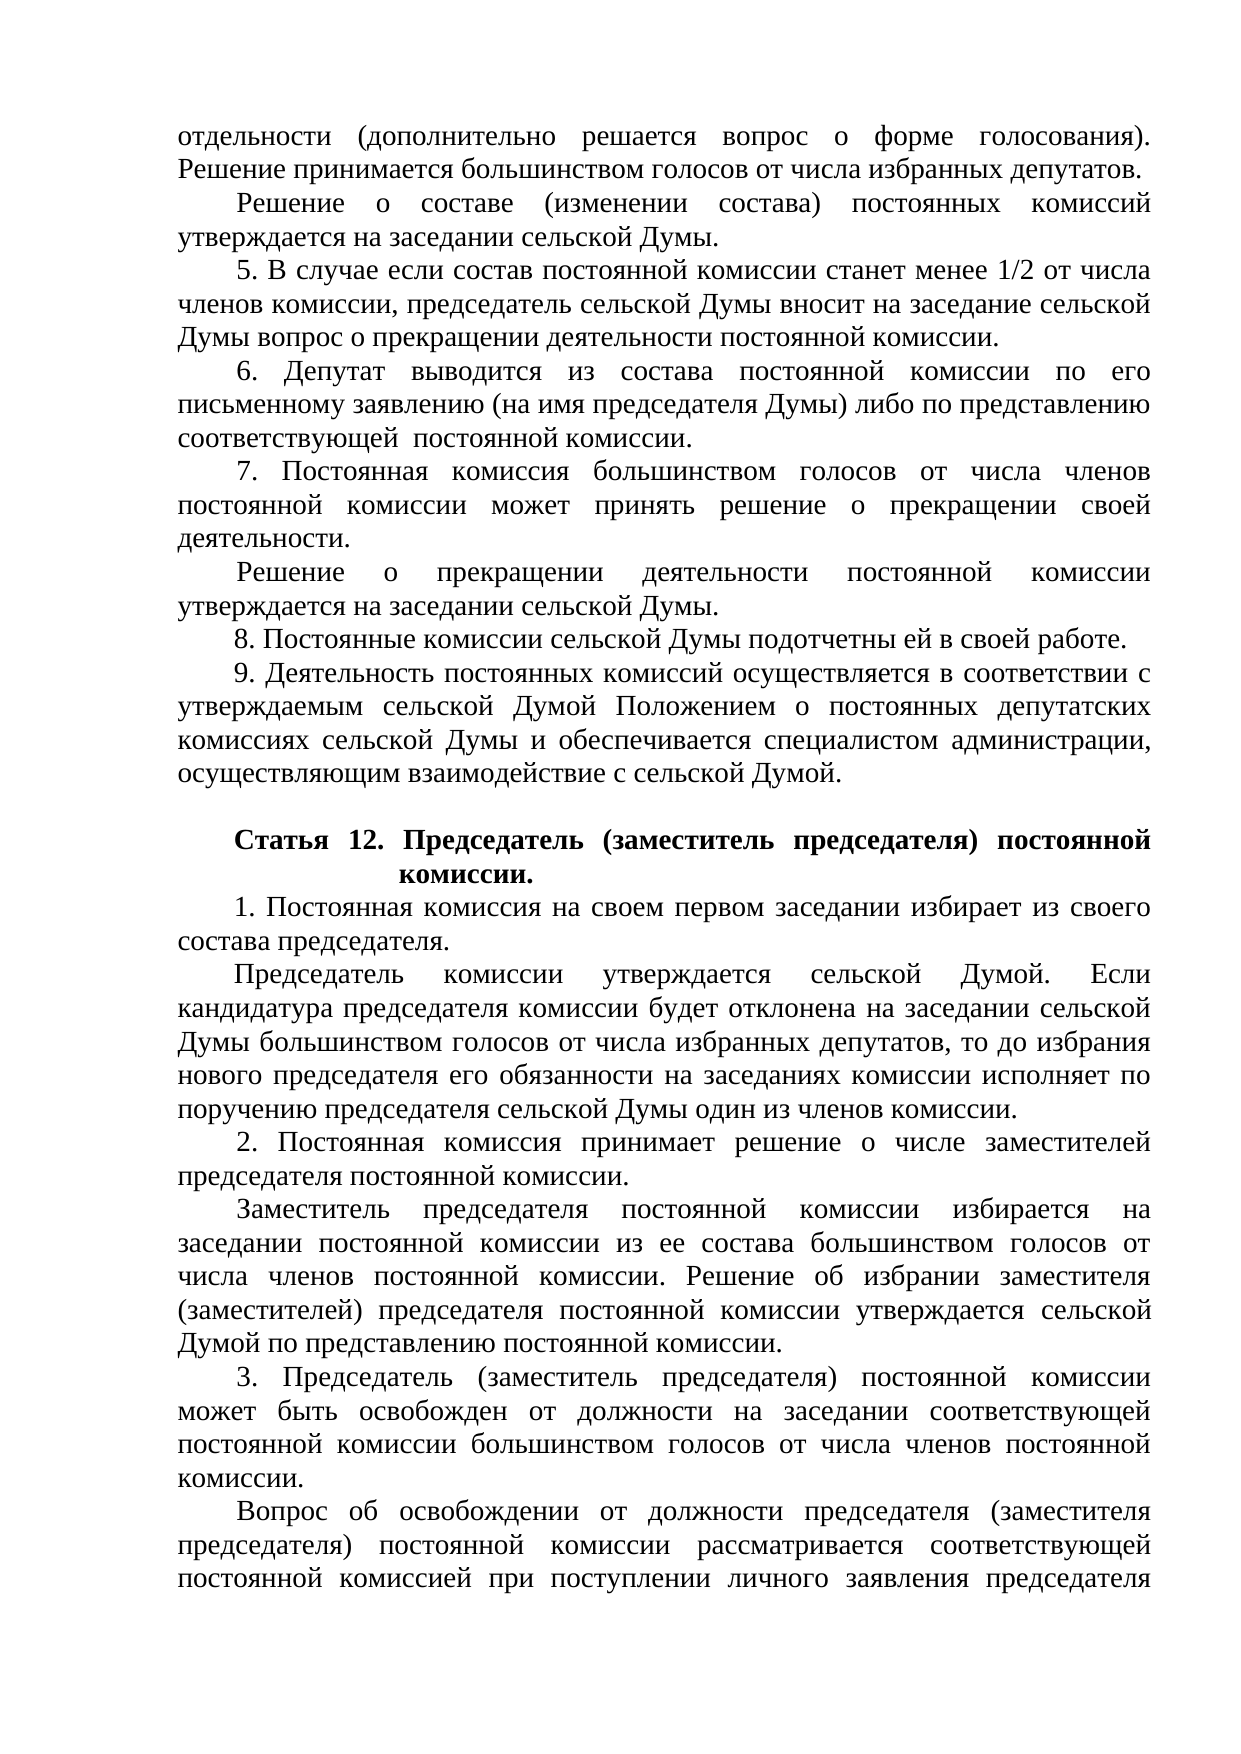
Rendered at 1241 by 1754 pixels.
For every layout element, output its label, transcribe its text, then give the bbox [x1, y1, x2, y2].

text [177, 1493, 1152, 1594]
text 9. Деятельность постоянных комиссий осуществляется в соответствии с утверждаемым сельской Думой Положением о постоянных депутатских комиссиях сельской Думы и обеспечивается специалистом администрации, осуществляющим взаимодействие с сельской Думой. [177, 655, 1152, 789]
text 8. Постоянные комиссии сельской Думы подотчетны ей в своей работе. [177, 621, 1152, 655]
text 1. Постоянная комиссия на своем первом заседании избирает из своего состава председателя. [177, 889, 1152, 957]
text Заместитель председателя постоянной комиссии избирается на заседании постоянной комиссии из ее состава большинством голосов от числа членов постоянной комиссии. Решение об избрании заместителя (заместителей) председателя постоянной комиссии утверждается сельской Думой по представлению постоянной комиссии. [177, 1191, 1152, 1359]
text Решение о прекращении деятельности постоянной комиссии утверждается на заседании сельской Думы. [177, 554, 1152, 621]
text 7. Постоянная комиссия большинством голосов от числа членов постоянной комиссии может принять решение о прекращении своей деятельности. [177, 453, 1152, 554]
text 3. Председатель (заместитель председателя) постоянной комиссии может быть освобожден от должности на заседании соответствующей постоянной комиссии большинством голосов от числа членов постоянной комиссии. [177, 1359, 1152, 1493]
text Статья 12. Председатель (заместитель председателя) постоянной комиссии. [233, 822, 1152, 889]
text 5. В случае если состав постоянной комиссии станет менее 1/2 от числа членов комиссии, председатель сельской Думы вносит на заседание сельской Думы вопрос о прекращении деятельности постоянной комиссии. [177, 252, 1152, 353]
text Решение о составе (изменении состава) постоянных комиссий утверждается на заседании сельской Думы. [177, 185, 1152, 252]
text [177, 118, 1152, 185]
text 2. Постоянная комиссия принимает решение о числе заместителей председателя постоянной комиссии. [177, 1124, 1152, 1191]
text Председатель комиссии утверждается сельской Думой. Если кандидатура председателя комиссии будет отклонена на заседании сельской Думы большинством голосов от числа избранных депутатов, то до избрания нового председателя его обязанности на заседаниях комиссии исполняет по поручению председателя сельской Думы один из членов комиссии. [177, 957, 1152, 1124]
text 6. Депутат выводится из состава постоянной комиссии по его письменному заявлению (на имя председателя Думы) либо по представлению соответствующей постоянной комиссии. [177, 353, 1152, 453]
